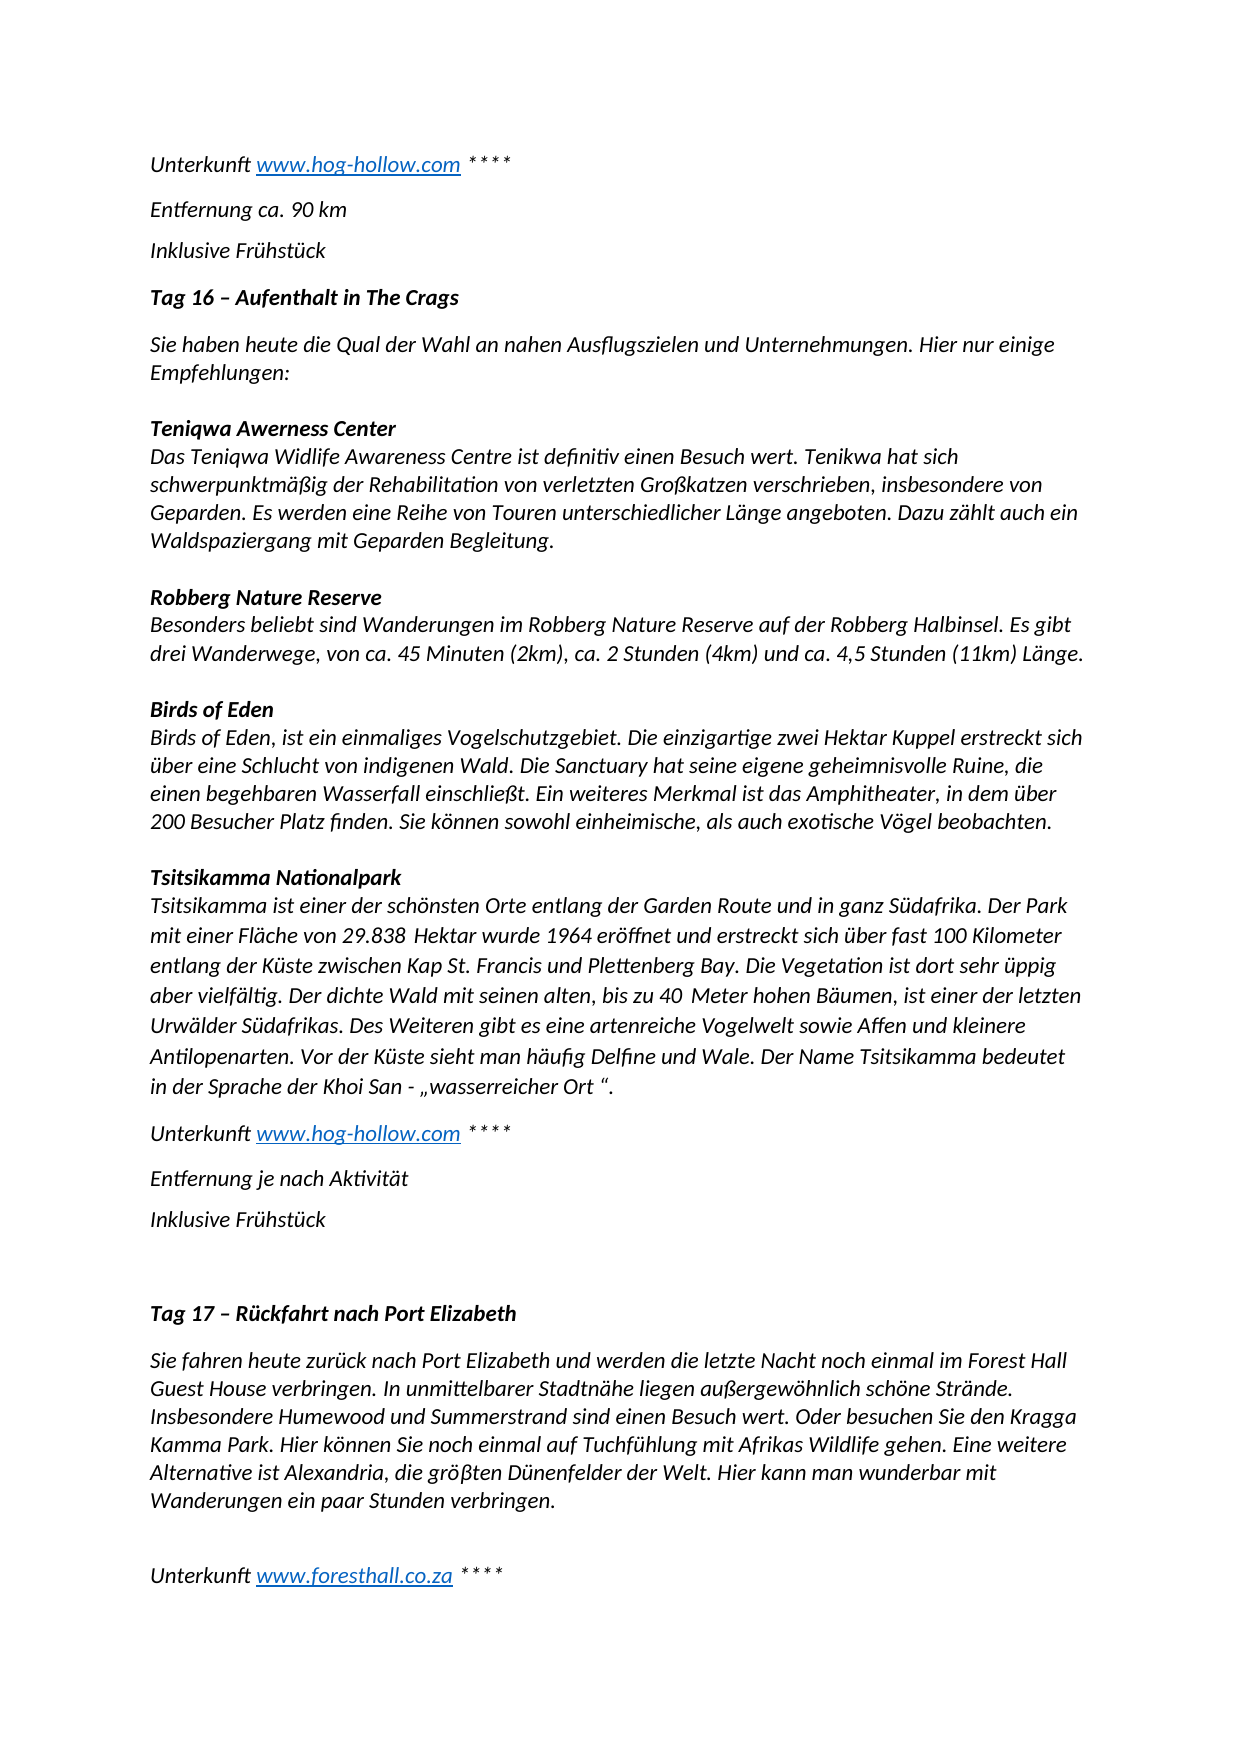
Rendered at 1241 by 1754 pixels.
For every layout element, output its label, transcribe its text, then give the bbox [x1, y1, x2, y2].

text Teniqwa Awerness Center [150, 414, 1090, 442]
text Entfernung je nach Aktivität [150, 1164, 1090, 1192]
text Sie fahren heute zurück nach Port Elizabeth und werden die letzte Nacht noch einmal im Forest Hall Guest House verbringen. In unmittelbarer Stadtnähe liegen außergewöhnlich schöne Strände. Insbesondere Humewood und Summerstrand sind einen Besuch wert. Oder besuchen Sie den Kragga Kamma Park. Hier können Sie noch einmal auf Tuchfühlung mit Afrikas Wildlife gehen. Eine weitere Alternative ist Alexandria, die gröβten Dünenfelder der Welt. Hier kann man wunderbar mit Wanderungen ein paar Stunden verbringen. [150, 1346, 1090, 1514]
text Unterkunft www.foresthall.co.za **** [150, 1561, 1090, 1589]
text Inklusive Frühstück [150, 237, 1090, 265]
text Unterkunft www.hog-hollow.com **** [150, 1119, 1090, 1147]
text Das Teniqwa Widlife Awareness Centre ist definitiv einen Besuch wert. Tenikwa hat sich schwerpunktmäßig der Rehabilitation von verletzten Großkatzen verschrieben, insbesondere von Geparden. Es werden eine Reihe von Touren unterschiedlicher Länge angeboten. Dazu zählt auch ein Waldspaziergang mit Geparden Begleitung. [150, 442, 1090, 554]
text Tsitsikamma ist einer der schönsten Orte entlang der Garden Route und in ganz Südafrika. Der Park mit einer Fläche von 29.838 Hektar wurde 1964 eröffnet und erstreckt sich über fast 100 Kilometer entlang der Küste zwischen Kap St. Francis und Plettenberg Bay. Die Vegetation ist dort sehr üppig aber vielfältig. Der dichte Wald mit seinen alten, bis zu 40 Meter hohen Bäumen, ist einer der letzten Urwälder Südafrikas. Des Weiteren gibt es eine artenreiche Vogelwelt sowie Affen und kleinere Antilopenarten. Vor der Küste sieht man häufig Delfine und Wale. Der Name Tsitsikamma bedeutet in der Sprache der Khoi San - „wasserreicher Ort “. [150, 891, 1090, 1100]
text Besonders beliebt sind Wanderungen im Robberg Nature Reserve auf der Robberg Halbinsel. Es gibt drei Wanderwege, von ca. 45 Minuten (2km), ca. 2 Stunden (4km) und ca. 4,5 Stunden (11km) Länge. [150, 611, 1090, 667]
text Robberg Nature Reserve [150, 583, 1090, 611]
text Inklusive Frühstück [150, 1206, 1090, 1234]
text Entfernung ca. 90 km [150, 195, 1090, 223]
text Unterkunft www.hog-hollow.com **** [150, 150, 1090, 178]
text Tag 17 – Rückfahrt nach Port Elizabeth [150, 1299, 1090, 1327]
text Birds of Eden [150, 695, 1090, 723]
text Sie haben heute die Qual der Wahl an nahen Ausflugszielen und Unternehmungen. Hier nur einige Empfehlungen: [150, 330, 1090, 386]
text Birds of Eden, ist ein einmaliges Vogelschutzgebiet. Die einzigartige zwei Hektar Kuppel erstreckt sich über eine Schlucht von indigenen Wald. Die Sanctuary hat seine eigene geheimnisvolle Ruine, die einen begehbaren Wasserfall einschließt. Ein weiteres Merkmal ist das Amphitheater, in dem über 200 Besucher Platz finden. Sie können sowohl einheimische, als auch exotische Vögel beobachten. [150, 723, 1090, 835]
text Tsitsikamma Nationalpark [150, 863, 1090, 891]
text Tag 16 – Aufenthalt in The Crags [150, 283, 1090, 312]
